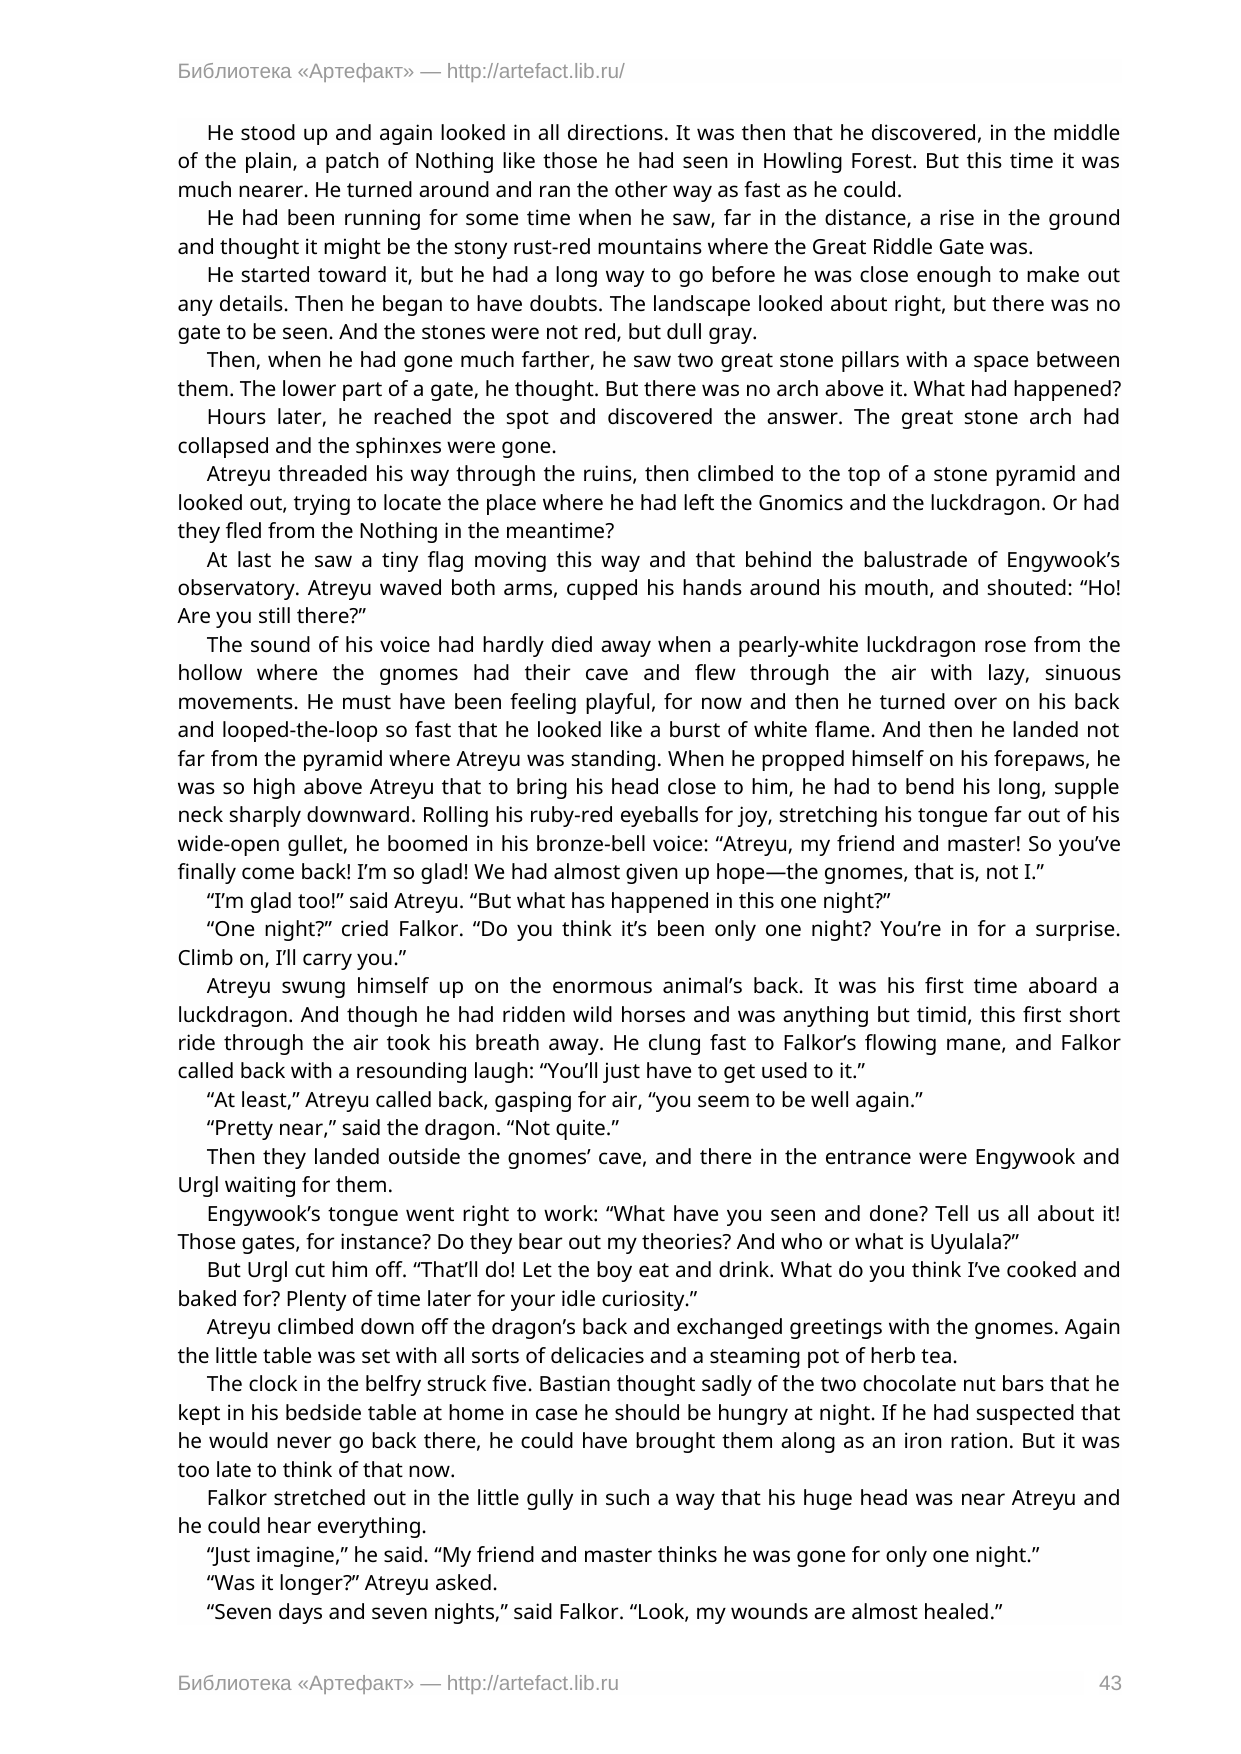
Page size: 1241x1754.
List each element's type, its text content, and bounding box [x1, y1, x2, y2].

text The clock in the belfry struck five. Bastian thought sadly of the two chocolate nut bars that he kept in his bedside table at home in case he should be hungry at night. If he had suspected that he would never go back there, he could have brought them along as an iron ration. But it was too late to think of that now. [177, 1369, 1122, 1483]
text Then they landed outside the gnomes’ cave, and there in the entrance were Engywook and Urgl waiting for them. [177, 1142, 1122, 1199]
text “At least,” Atreyu called back, gasping for air, “you seem to be well again.” [177, 1085, 1122, 1113]
text “I’m glad too!” said Atreyu. “But what has happened in this one night?” [177, 886, 1122, 914]
text “Seven days and seven nights,” said Falkor. “Look, my wounds are almost healed.” [177, 1597, 1122, 1625]
text Hours later, he reached the spot and discovered the answer. The great stone arch had collapsed and the sphinxes were gone. [177, 402, 1122, 459]
text “One night?” cried Falkor. “Do you think it’s been only one night? You’re in for a surprise. Climb on, I’ll carry you.” [177, 914, 1122, 971]
text But Urgl cut him off. “That’ll do! Let the boy eat and drink. What do you think I’ve cooked and baked for? Plenty of time later for your idle curiosity.” [177, 1256, 1122, 1312]
text He started toward it, but he had a long way to go before he was close enough to make out any details. Then he began to have doubts. The landscape looked about right, but there was no gate to be seen. And the stones were not red, but dull gray. [177, 260, 1122, 346]
text Atreyu threaded his way through the ruins, then climbed to the top of a stone pyramid and looked out, trying to locate the place where he had left the Gnomics and the luckdragon. Or had they fled from the Nothing in the meantime? [177, 459, 1122, 545]
text The sound of his voice had hardly died away when a pearly-white luckdragon rose from the hollow where the gnomes had their cave and flew through the air with lazy, sinuous movements. He must have been feeling playful, for now and then he turned over on his back and looped-the-loop so fast that he looked like a burst of white flame. And then he landed not far from the pyramid where Atreyu was standing. When he propped himself on his forepaws, he was so high above Atreyu that to bring his head close to him, he had to bend his long, supple neck sharply downward. Rolling his ruby-red eyeballs for joy, stretching his tongue far out of his wide-open gullet, he boomed in his bronze-bell voice: “Atreyu, my friend and master! So you’ve finally come back! I’m so glad! We had almost given up hope—the gnomes, that is, not I.” [177, 630, 1122, 886]
text Atreyu climbed down off the dragon’s back and exchanged greetings with the gnomes. Again the little table was set with all sorts of delicacies and a steaming pot of herb tea. [177, 1312, 1122, 1369]
text “Pretty near,” said the dragon. “Not quite.” [177, 1113, 1122, 1142]
text Then, when he had gone much farther, he saw two great stone pillars with a space between them. The lower part of a gate, he thought. But there was no arch above it. What had happened? [177, 346, 1122, 402]
text Engywook’s tongue went right to work: “What have you seen and done? Tell us all about it! Those gates, for instance? Do they bear out my theories? And who or what is Uyulala?” [177, 1199, 1122, 1256]
text Atreyu swung himself up on the enormous animal’s back. It was his first time aboard a luckdragon. And though he had ridden wild horses and was anything but timid, this first short ride through the air took his breath away. He clung fast to Falkor’s flowing mane, and Falkor called back with a resounding laugh: “You’ll just have to get used to it.” [177, 971, 1122, 1085]
text “Just imagine,” he said. “My friend and master thinks he was gone for only one night.” [177, 1540, 1122, 1568]
text Falkor stretched out in the little gully in such a way that his huge head was near Atreyu and he could hear everything. [177, 1483, 1122, 1540]
text At last he saw a tiny flag moving this way and that behind the balustrade of Engywook’s observatory. Atreyu waved both arms, cupped his hands around his mouth, and shouted: “Ho! Are you still there?” [177, 545, 1122, 630]
text He stood up and again looked in all directions. It was then that he discovered, in the middle of the plain, a patch of Nothing like those he had seen in Howling Forest. But this time it was much nearer. He turned around and ran the other way as fast as he could. [177, 118, 1122, 203]
text “Was it longer?” Atreyu asked. [177, 1568, 1122, 1597]
text He had been running for some time when he saw, far in the distance, a rise in the ground and thought it might be the stony rust-red mountains where the Great Riddle Gate was. [177, 203, 1122, 260]
